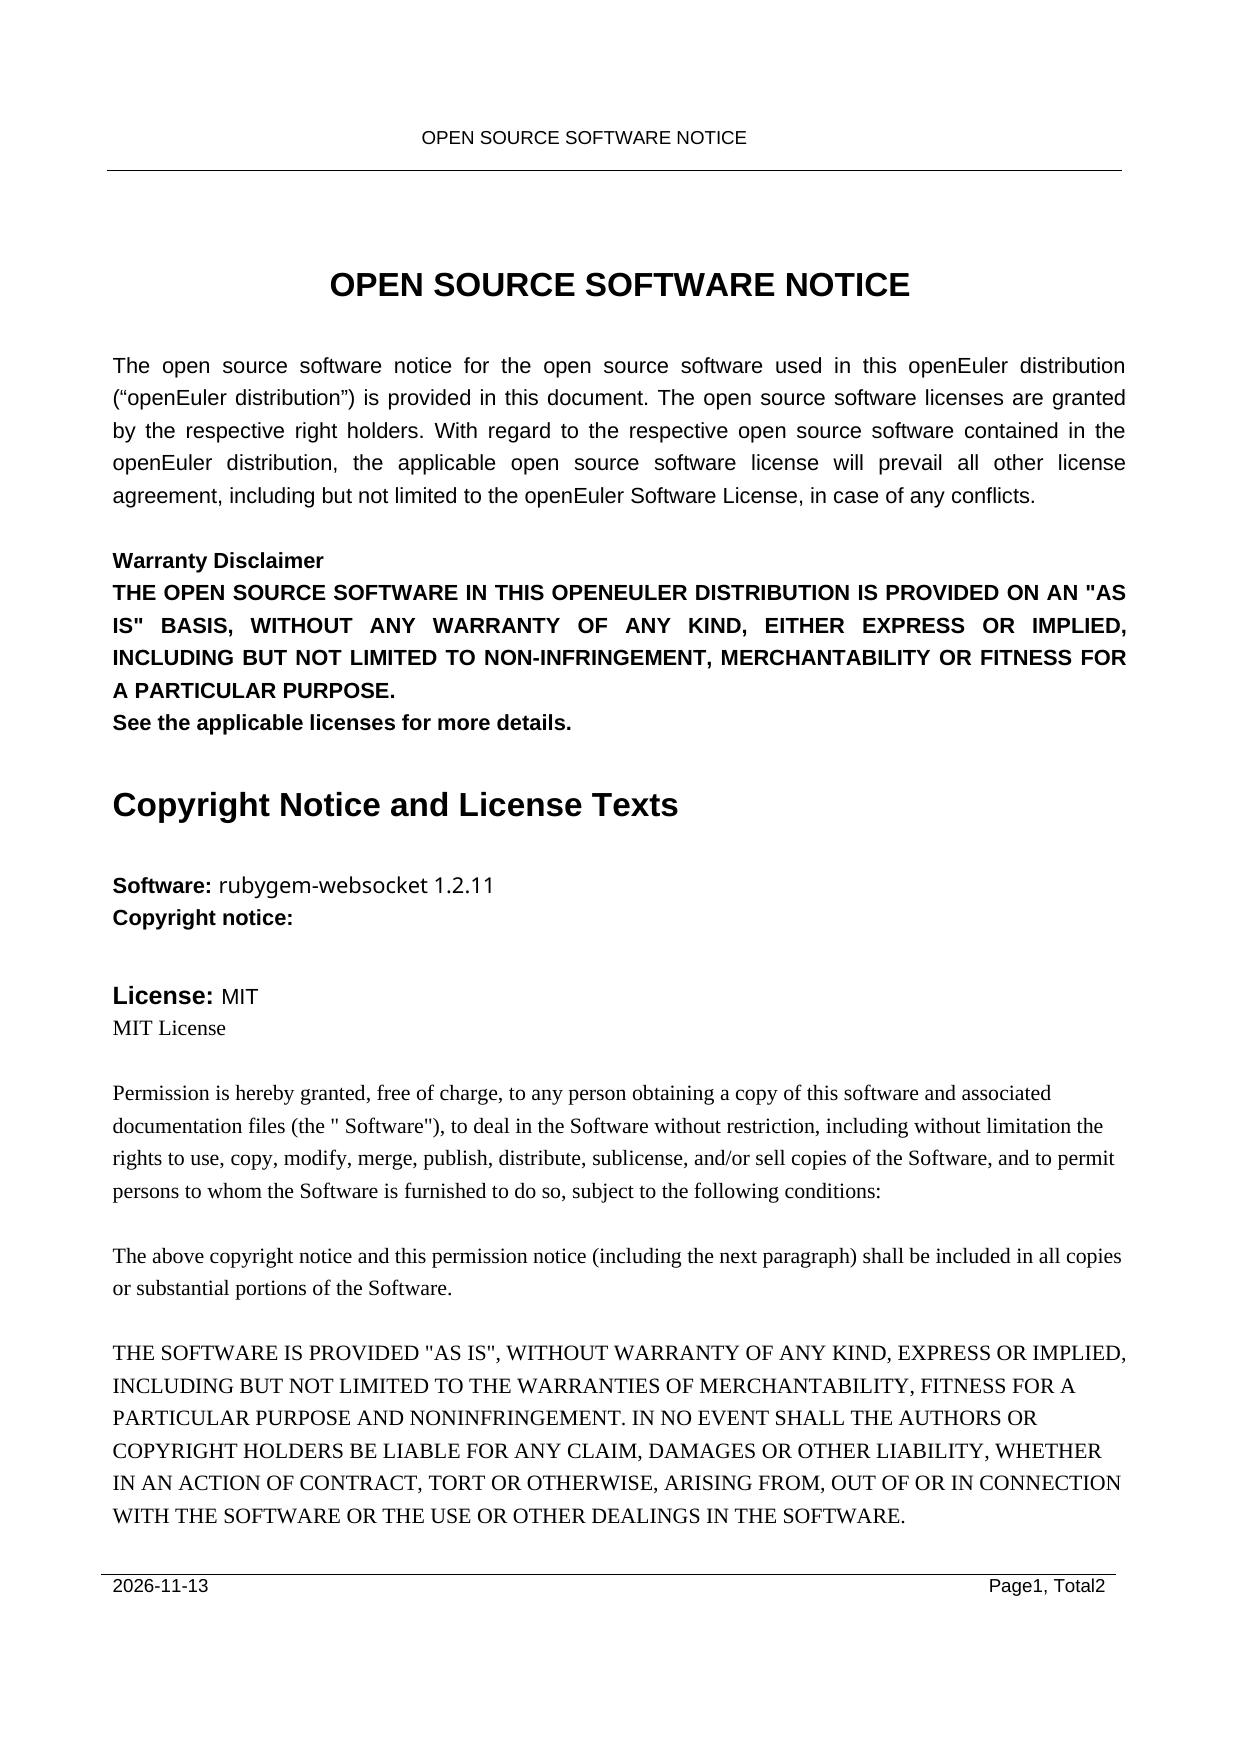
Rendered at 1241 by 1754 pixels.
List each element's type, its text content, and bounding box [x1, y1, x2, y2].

text OPEN SOURCE SOFTWARE NOTICE [112, 251, 1128, 316]
text Warranty Disclaimer [112, 544, 1128, 576]
text Copyright Notice and License Texts [112, 771, 1128, 836]
text MIT License Permission is hereby granted, free of charge, to any person obtaining a copy of this software and associated documentation files (the " Software"), to deal in the Software without restriction, including without limitation the rights to use, copy, modify, merge, publish, distribute, sublicense, and/or sell copies of the Software, and to permit persons to whom the Software is furnished to do so, subject to the following conditions: The above copyright notice and this permission notice (including the next paragraph) shall be included in all copies or substantial portions of the Software. THE SOFTWARE IS PROVIDED "AS IS", WITHOUT WARRANTY OF ANY KIND, EXPRESS OR IMPLIED, INCLUDING BUT NOT LIMITED TO THE WARRANTIES OF MERCHANTABILITY, FITNESS FOR A PARTICULAR PURPOSE AND NONINFRINGEMENT. IN NO EVENT SHALL THE AUTHORS OR COPYRIGHT HOLDERS BE LIABLE FOR ANY CLAIM, DAMAGES OR OTHER LIABILITY, WHETHER IN AN ACTION OF CONTRACT, TORT OR OTHERWISE, ARISING FROM, OUT OF OR IN CONNECTION WITH THE SOFTWARE OR THE USE OR OTHER DEALINGS IN THE SOFTWARE. [112, 1012, 1128, 1564]
text THE OPEN SOURCE SOFTWARE IN THIS OPENEULER DISTRIBUTION IS PROVIDED ON AN "AS IS" BASIS, WITHOUT ANY WARRANTY OF ANY KIND, EITHER EXPRESS OR IMPLIED, INCLUDING BUT NOT LIMITED TO NON-INFRINGEMENT, MERCHANTABILITY OR FITNESS FOR A PARTICULAR PURPOSE. See the applicable licenses for more details. [112, 576, 1128, 739]
title Software: rubygem-websocket 1.2.11 [112, 869, 1128, 901]
text Copyright notice: [112, 901, 1128, 934]
text The open source software notice for the open source software used in this openEuler distribution (“openEuler distribution”) is provided in this document. The open source software licenses are granted by the respective right holders. With regard to the respective open source software contained in the openEuler distribution, the applicable open source software license will prevail all other license agreement, including but not limited to the openEuler Software License, in case of any conflicts. [112, 349, 1128, 511]
text License: MIT [112, 979, 1128, 1012]
